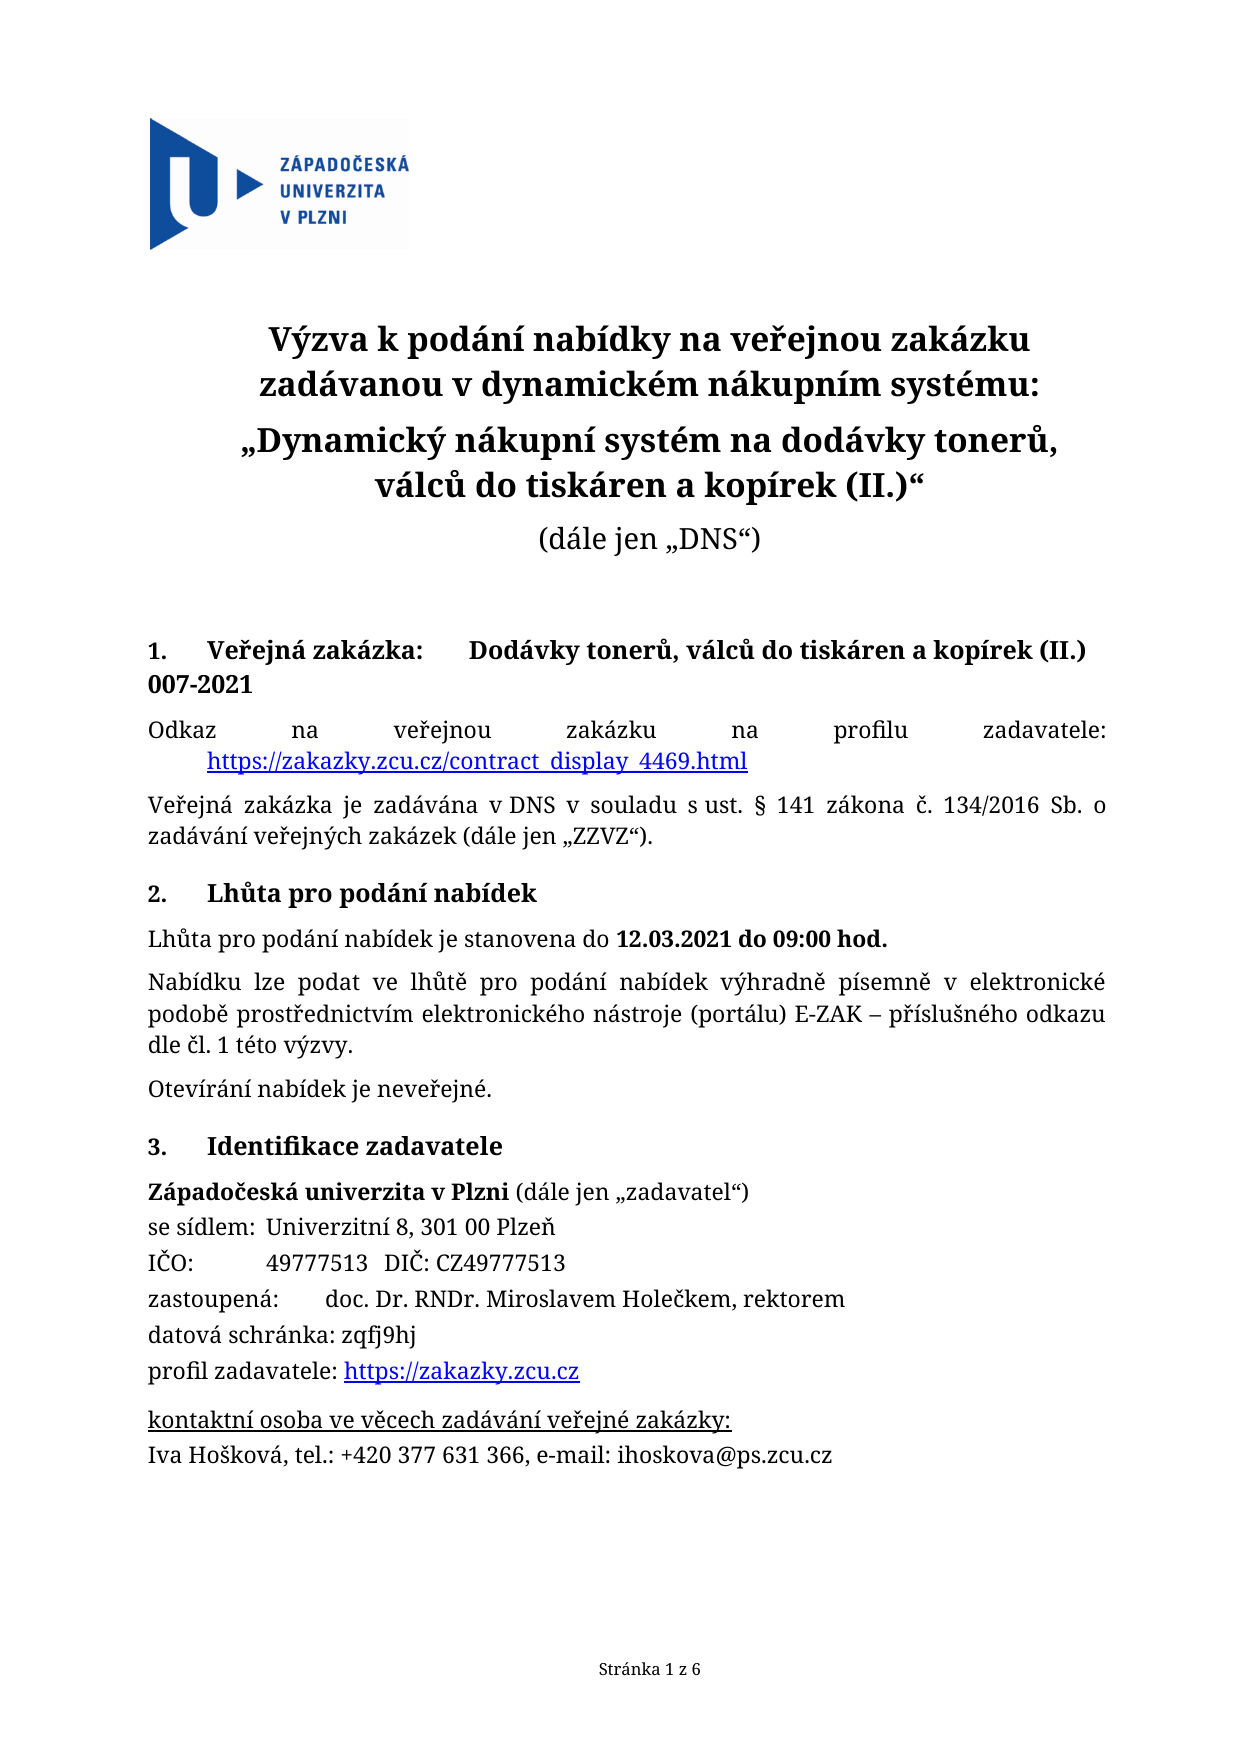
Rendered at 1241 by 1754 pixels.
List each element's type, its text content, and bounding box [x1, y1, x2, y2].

text zastoupená: doc. Dr. RNDr. Miroslavem Holečkem, rektorem [148, 1283, 1107, 1314]
text Výzva k podání nabídky na veřejnou zakázku zadávanou v dynamickém nákupním systému: [192, 316, 1107, 406]
text Otevírání nabídek je neveřejné. [148, 1073, 1107, 1104]
text Odkaz na veřejnou zakázku na profilu zadavatele: https://zakazky.zcu.cz/contract_display_4469.html [148, 713, 1107, 776]
text „Dynamický nákupní systém na dodávky tonerů, válců do tiskáren a kopírek (II.)“ [192, 417, 1107, 508]
text IČO: 49777513 DIČ: CZ49777513 [148, 1247, 1107, 1278]
subtitle Identifikace zadavatele [148, 1129, 1107, 1163]
text kontaktní osoba ve věcech zadávání veřejné zakázky: [148, 1403, 1107, 1435]
picture [150, 118, 409, 250]
text Západočeská univerzita v Plzni (dále jen „zadavatel“) [148, 1175, 1107, 1207]
text datová schránka: zqfj9hj [148, 1319, 1107, 1350]
text Nabídku lze podat ve lhůtě pro podání nabídek výhradně písemně v elektronické podobě prostřednictvím elektronického nástroje (portálu) E-ZAK – příslušného odkazu dle čl. 1 této výzvy. [148, 966, 1107, 1060]
text Iva Hošková, tel.: +420 377 631 366, e-mail: ihoskova@ps.zcu.cz [148, 1439, 1107, 1471]
subtitle Lhůta pro podání nabídek [148, 876, 1107, 910]
text profil zadavatele: https://zakazky.zcu.cz [148, 1355, 1107, 1386]
subtitle Veřejná zakázka: Dodávky tonerů, válců do tiskáren a kopírek (II.) 007-2021 [148, 633, 1107, 701]
text Lhůta pro podání nabídek je stanovena do 12.03.2021 do 09:00 hod. [148, 923, 1107, 954]
text se sídlem: Univerzitní 8, 301 00 Plzeň [148, 1211, 1107, 1243]
text (dále jen „DNS“) [192, 518, 1107, 558]
text Veřejná zakázka je zadávána v DNS v souladu s ust. § 141 zákona č. 134/2016 Sb. o zadávání veřejných zakázek (dále jen „ZZVZ“). [148, 788, 1107, 851]
